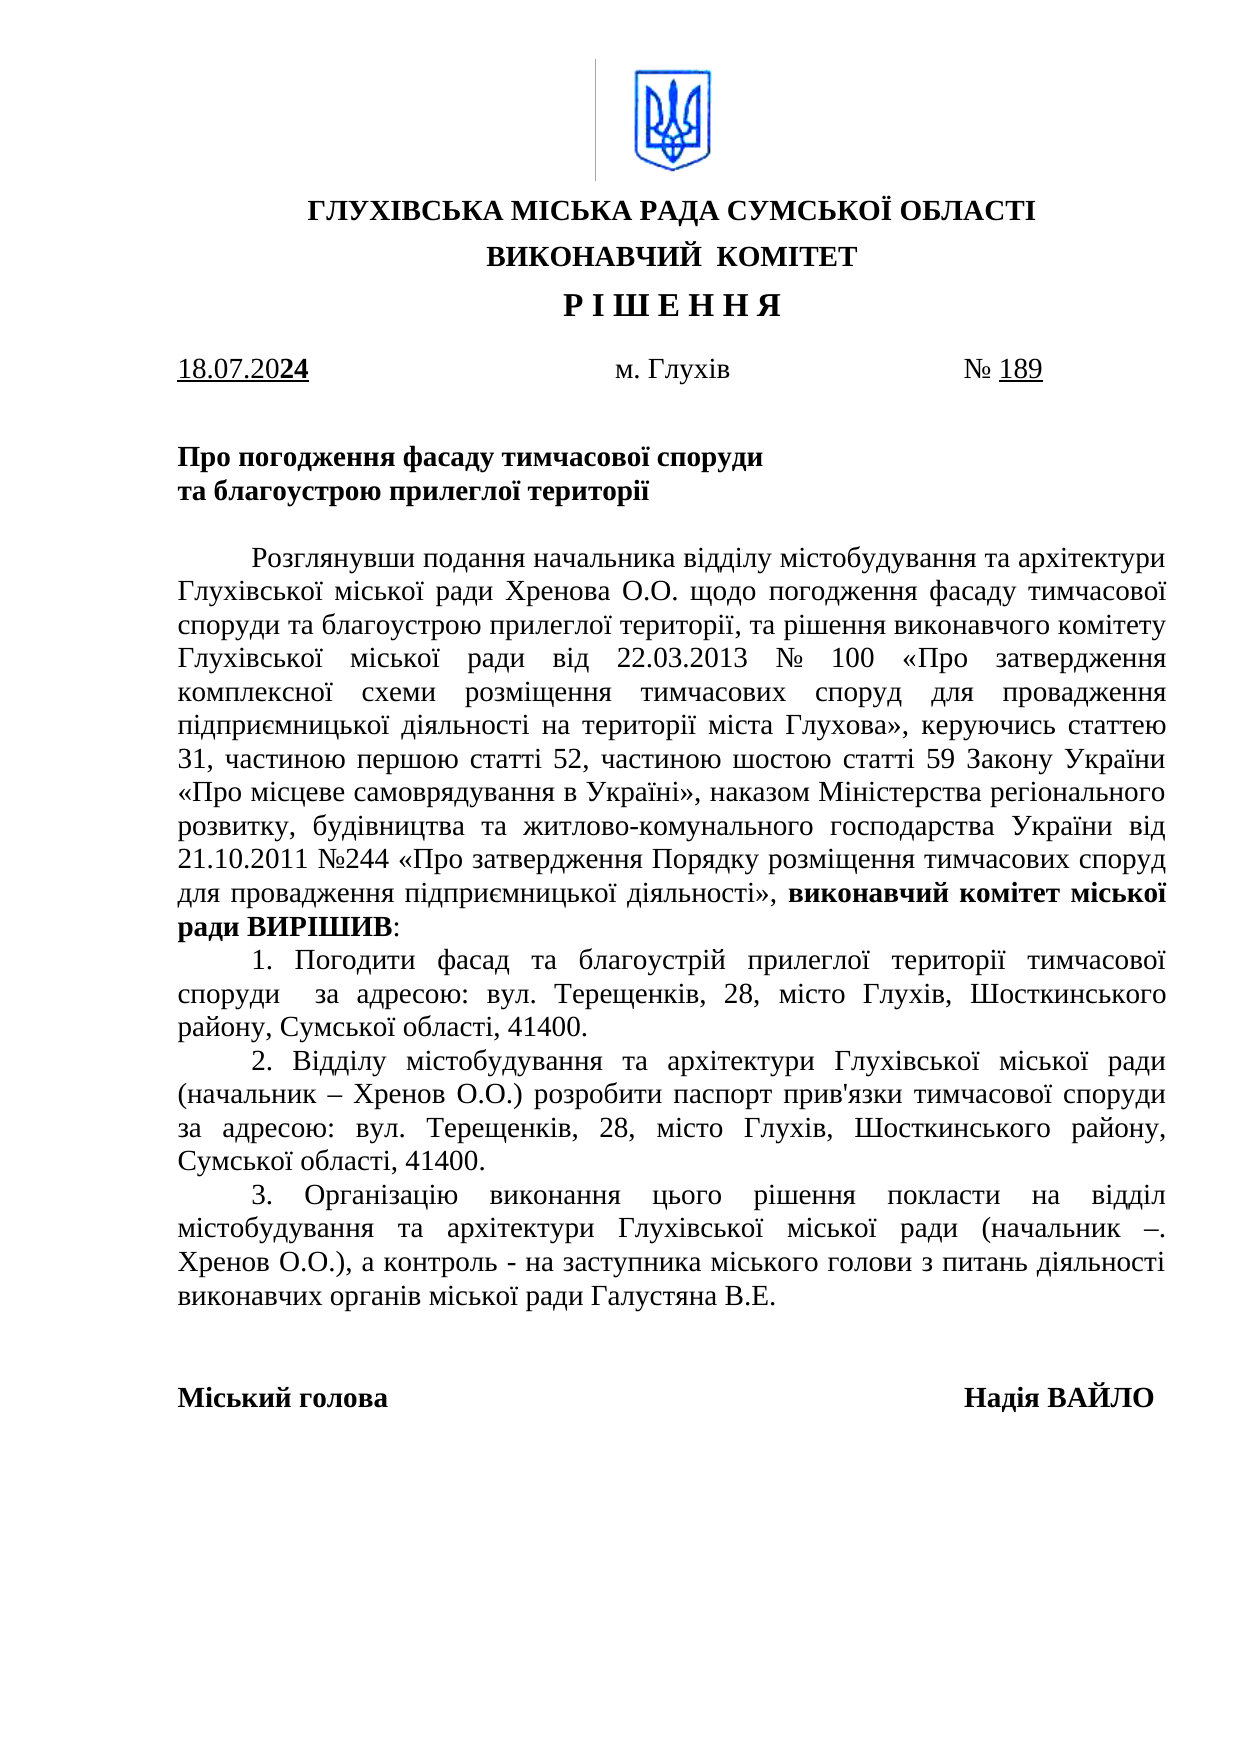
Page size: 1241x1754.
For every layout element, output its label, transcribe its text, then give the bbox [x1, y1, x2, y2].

text 1. Погодити фасад та благоустрій прилеглої території тимчасової споруди за адресою: вул. Терещенків, 28, місто Глухів, Шосткинського району, Сумської області, 41400. [177, 942, 1167, 1043]
subtitle ВИКОНАВЧИЙ КОМІТЕТ [177, 239, 1167, 272]
subtitle та благоустрою прилеглої території [177, 473, 1167, 506]
text 3. Організацію виконання цього рішення покласти на відділ містобудування та архітектури Глухівської міської ради (начальник –. Хренов О.О.), а контроль - на заступника міського голови з питань діяльності виконавчих органів міської ради Галустяна В.Е. [177, 1177, 1167, 1311]
text 2. Відділу містобудування та архітектури Глухівської міської ради (начальник – Хренов О.О.) розробити паспорт прив'язки тимчасової споруди за адресою: вул. Терещенків, 28, місто Глухів, Шосткинського району, Сумської області, 41400. [177, 1043, 1167, 1177]
subtitle Про погодження фасаду тимчасової споруди [177, 439, 1167, 473]
subtitle 18.07.2024 м. Глухів № 189 [177, 351, 1226, 385]
subtitle Р І Ш Е Н Н Я [177, 285, 1167, 323]
text Розглянувши подання начальника відділу містобудування та архітектури Глухівської міської ради Хренова О.О. щодо погодження фасаду тимчасової споруди та благоустрою прилеглої території, та рішення виконавчого комітету Глухівської міської ради від 22.03.2013 № 100 «Про затвердження комплексної схеми розміщення тимчасових споруд для провадження підприємницької діяльності на території міста Глухова», керуючись статтею 31, частиною першою статті 52, частиною шостою статті 59 Закону України «Про місцеве самоврядування в Україні», наказом Міністерства регіонального розвитку, будівництва та житлово-комунального господарства України від 21.10.2011 №244 «Про затвердження Порядку розміщення тимчасових споруд для провадження підприємницької діяльності», виконавчий комітет міської ради ВИРІШИВ: [177, 540, 1167, 942]
subtitle ГЛУХІВСЬКА МІСЬКА РАДА СУМСЬКОЇ ОБЛАСТІ [177, 193, 1167, 226]
picture [595, 59, 749, 181]
text Міський голова Надія ВАЙЛО [177, 1380, 1167, 1414]
